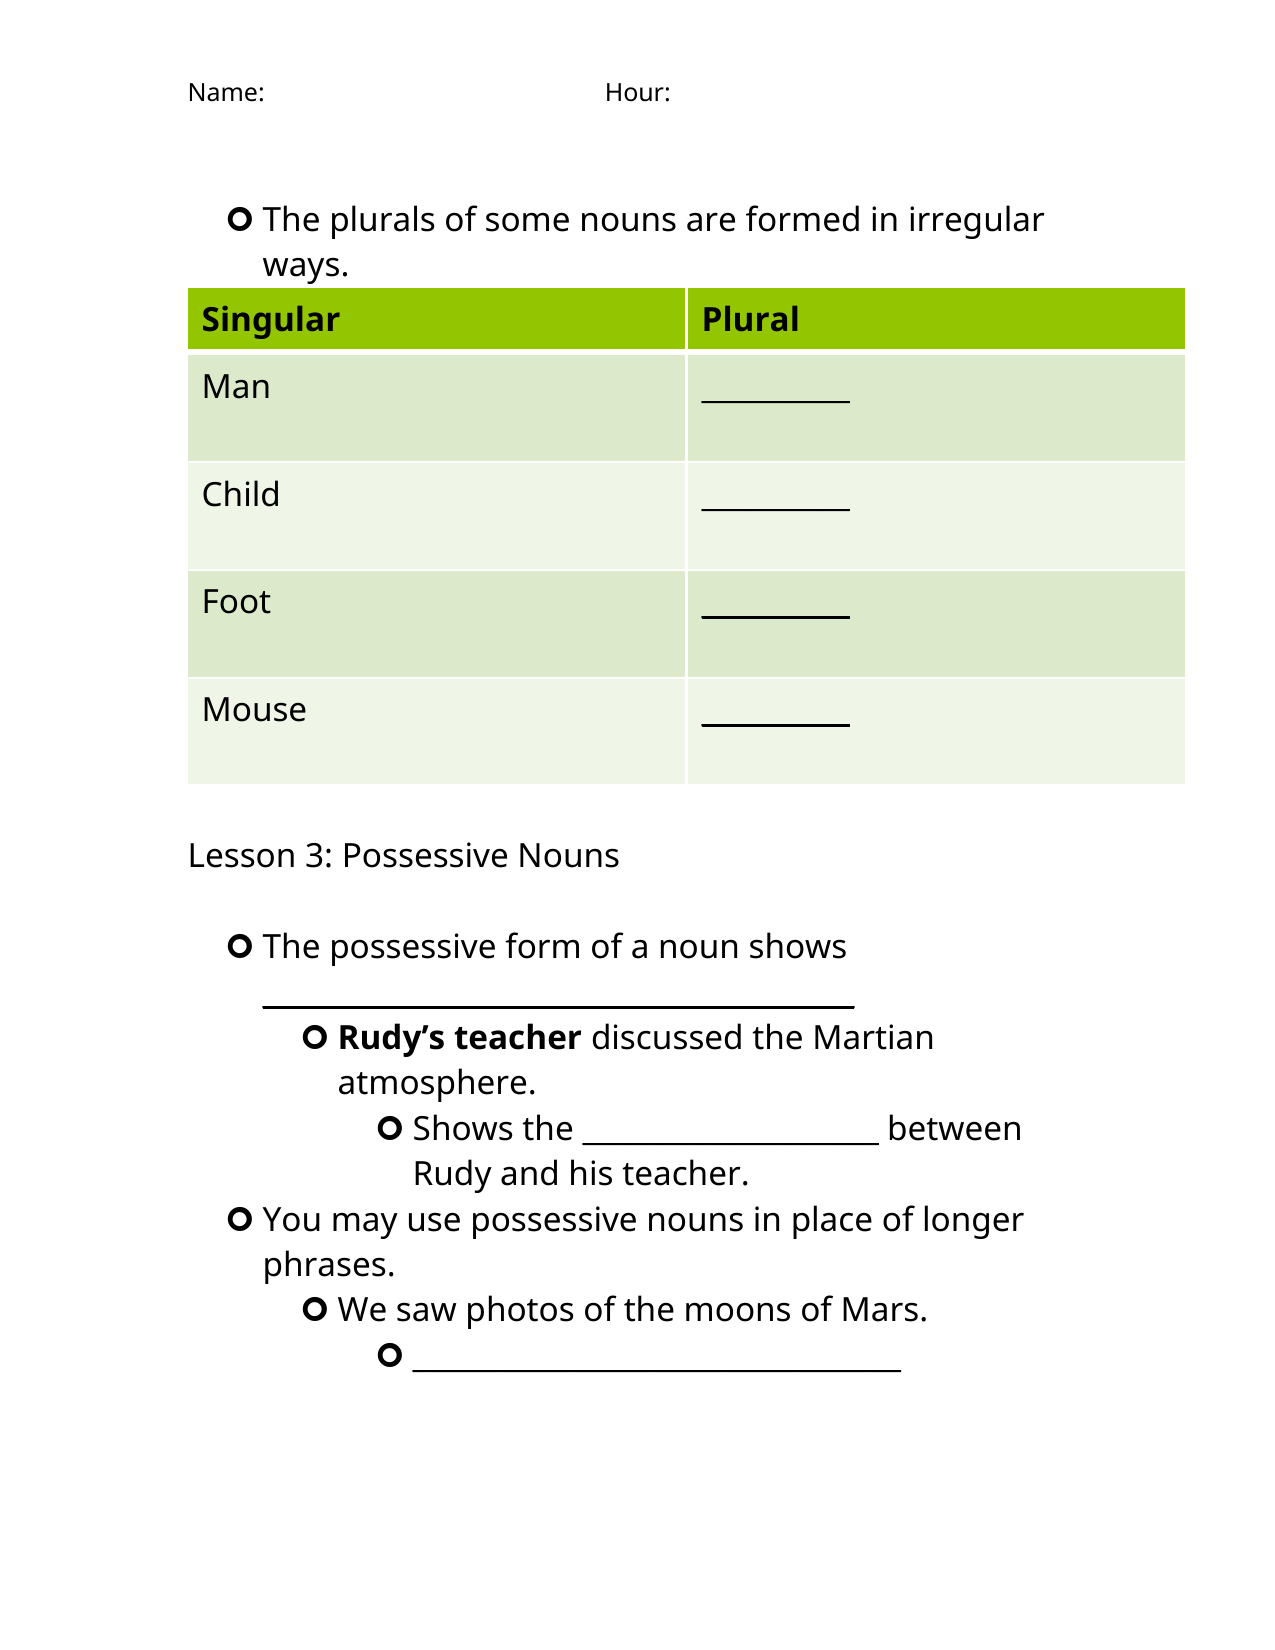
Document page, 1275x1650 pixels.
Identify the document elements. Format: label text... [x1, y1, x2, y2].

list We saw photos of the moons of Mars. [300, 1286, 1087, 1332]
list Shows the ____________________ between Rudy and his teacher. [375, 1104, 1087, 1195]
list You may use possessive nouns in place of longer phrases. [225, 1195, 1087, 1286]
table_cell Mouse [188, 679, 685, 784]
table_cell Foot [188, 571, 685, 677]
table_cell __________ [688, 463, 1185, 569]
list _________________________________ [375, 1332, 1087, 1377]
list Rudy’s teacher discussed the Martian atmosphere. [300, 1014, 1087, 1104]
table_cell Man [188, 355, 685, 461]
table_cell Child [188, 463, 685, 569]
list The plurals of some nouns are formed in irregular ways. [225, 195, 1087, 286]
table_cell __________ [688, 571, 1185, 677]
table_cell __________ [688, 679, 1185, 784]
table_header Plural [688, 288, 1185, 349]
list The possessive form of a noun shows ________________________________________ [225, 923, 1087, 1014]
table_cell __________ [688, 355, 1185, 461]
text Lesson 3: Possessive Nouns [187, 832, 1087, 877]
table_header Singular [188, 288, 685, 349]
